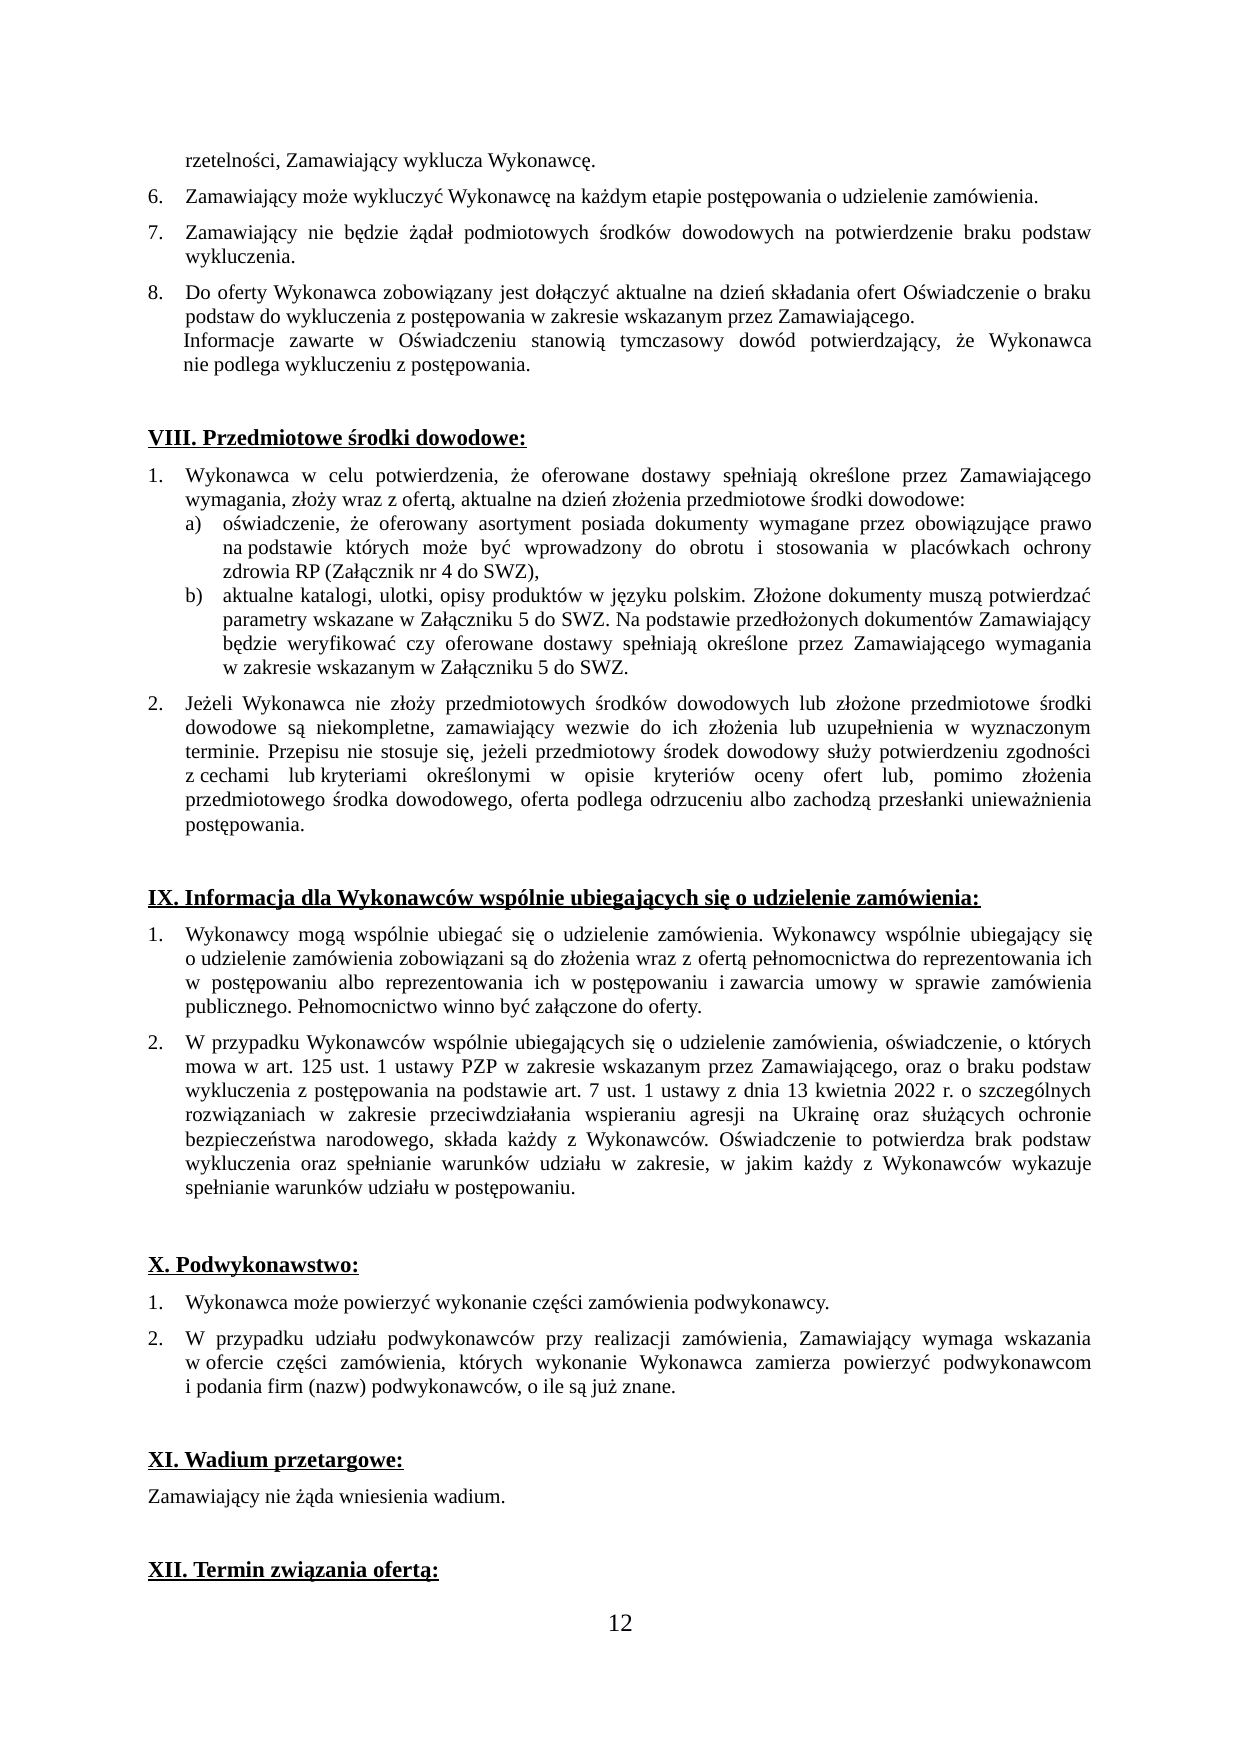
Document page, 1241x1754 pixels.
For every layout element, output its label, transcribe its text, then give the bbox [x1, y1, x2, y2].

list aktualne katalogi, ulotki, opisy produktów w języku polskim. Złożone dokumenty muszą potwierdzać parametry wskazane w Załączniku 5 do SWZ. Na podstawie przedłożonych dokumentów Zamawiający będzie weryfikować czy oferowane dostawy spełniają określone przez Zamawiającego wymagania w zakresie wskazanym w Załączniku 5 do SWZ. [185, 583, 1092, 679]
text Informacje zawarte w Oświadczeniu stanowią tymczasowy dowód potwierdzający, że Wykonawca nie podlega wykluczeniu z postępowania. [183, 328, 1092, 376]
list Wykonawcy mogą wspólnie ubiegać się o udzielenie zamówienia. Wykonawcy wspólnie ubiegający się o udzielenie zamówienia zobowiązani są do złożenia wraz z ofertą pełnomocnictwa do reprezentowania ich w postępowaniu albo reprezentowania ich w postępowaniu i zawarcia umowy w sprawie zamówienia publicznego. Pełnomocnictwo winno być załączone do oferty. [148, 922, 1092, 1018]
list W przypadku udziału podwykonawców przy realizacji zamówienia, Zamawiający wymaga wskazania w ofercie części zamówienia, których wykonanie Wykonawca zamierza powierzyć podwykonawcom i podania firm (nazw) podwykonawców, o ile są już znane. [148, 1326, 1092, 1398]
list Wykonawca może powierzyć wykonanie części zamówienia podwykonawcy. [148, 1290, 1092, 1314]
list Wykonawca w celu potwierdzenia, że oferowane dostawy spełniają określone przez Zamawiającego wymagania, złoży wraz z ofertą, aktualne na dzień złożenia przedmiotowe środki dowodowe: [148, 463, 1092, 511]
text XII. Termin związania ofertą: [148, 1557, 1092, 1583]
text X. Podwykonawstwo: [148, 1251, 1092, 1278]
text Zamawiający nie żąda wniesienia wadium. [148, 1484, 1092, 1508]
list oświadczenie, że oferowany asortyment posiada dokumenty wymagane przez obowiązujące prawo na podstawie których może być wprowadzony do obrotu i stosowania w placówkach ochrony zdrowia RP (Załącznik nr 4 do SWZ), [185, 511, 1092, 583]
text IX. Informacja dla Wykonawców wspólnie ubiegających się o udzielenie zamówienia: [148, 884, 1092, 910]
list Zamawiający może wykluczyć Wykonawcę na każdym etapie postępowania o udzielenie zamówienia. [148, 184, 1092, 208]
list Do oferty Wykonawca zobowiązany jest dołączyć aktualne na dzień składania ofert Oświadczenie o braku podstaw do wykluczenia z postępowania w zakresie wskazanym przez Zamawiającego. [148, 280, 1092, 328]
list Zamawiający nie będzie żądał podmiotowych środków dowodowych na potwierdzenie braku podstaw wykluczenia. [148, 220, 1092, 268]
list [148, 148, 1092, 172]
list W przypadku Wykonawców wspólnie ubiegających się o udzielenie zamówienia, oświadczenie, o których mowa w art. 125 ust. 1 ustawy PZP w zakresie wskazanym przez Zamawiającego, oraz o braku podstaw wykluczenia z postępowania na podstawie art. 7 ust. 1 ustawy z dnia 13 kwietnia 2022 r. o szczególnych rozwiązaniach w zakresie przeciwdziałania wspieraniu agresji na Ukrainę oraz służących ochronie bezpieczeństwa narodowego, składa każdy z Wykonawców. Oświadczenie to potwierdza brak podstaw wykluczenia oraz spełnianie warunków udziału w zakresie, w jakim każdy z Wykonawców wykazuje spełnianie warunków udziału w postępowaniu. [148, 1030, 1092, 1199]
text VIII. Przedmiotowe środki dowodowe: [148, 424, 1092, 451]
text XI. Wadium przetargowe: [148, 1446, 1092, 1472]
list Jeżeli Wykonawca nie złoży przedmiotowych środków dowodowych lub złożone przedmiotowe środki dowodowe są niekompletne, zamawiający wezwie do ich złożenia lub uzupełnienia w wyznaczonym terminie. Przepisu nie stosuje się, jeżeli przedmiotowy środek dowodowy służy potwierdzeniu zgodności z cechami lub kryteriami określonymi w opisie kryteriów oceny ofert lub, pomimo złożenia przedmiotowego środka dowodowego, oferta podlega odrzuceniu albo zachodzą przesłanki unieważnienia postępowania. [148, 691, 1092, 836]
